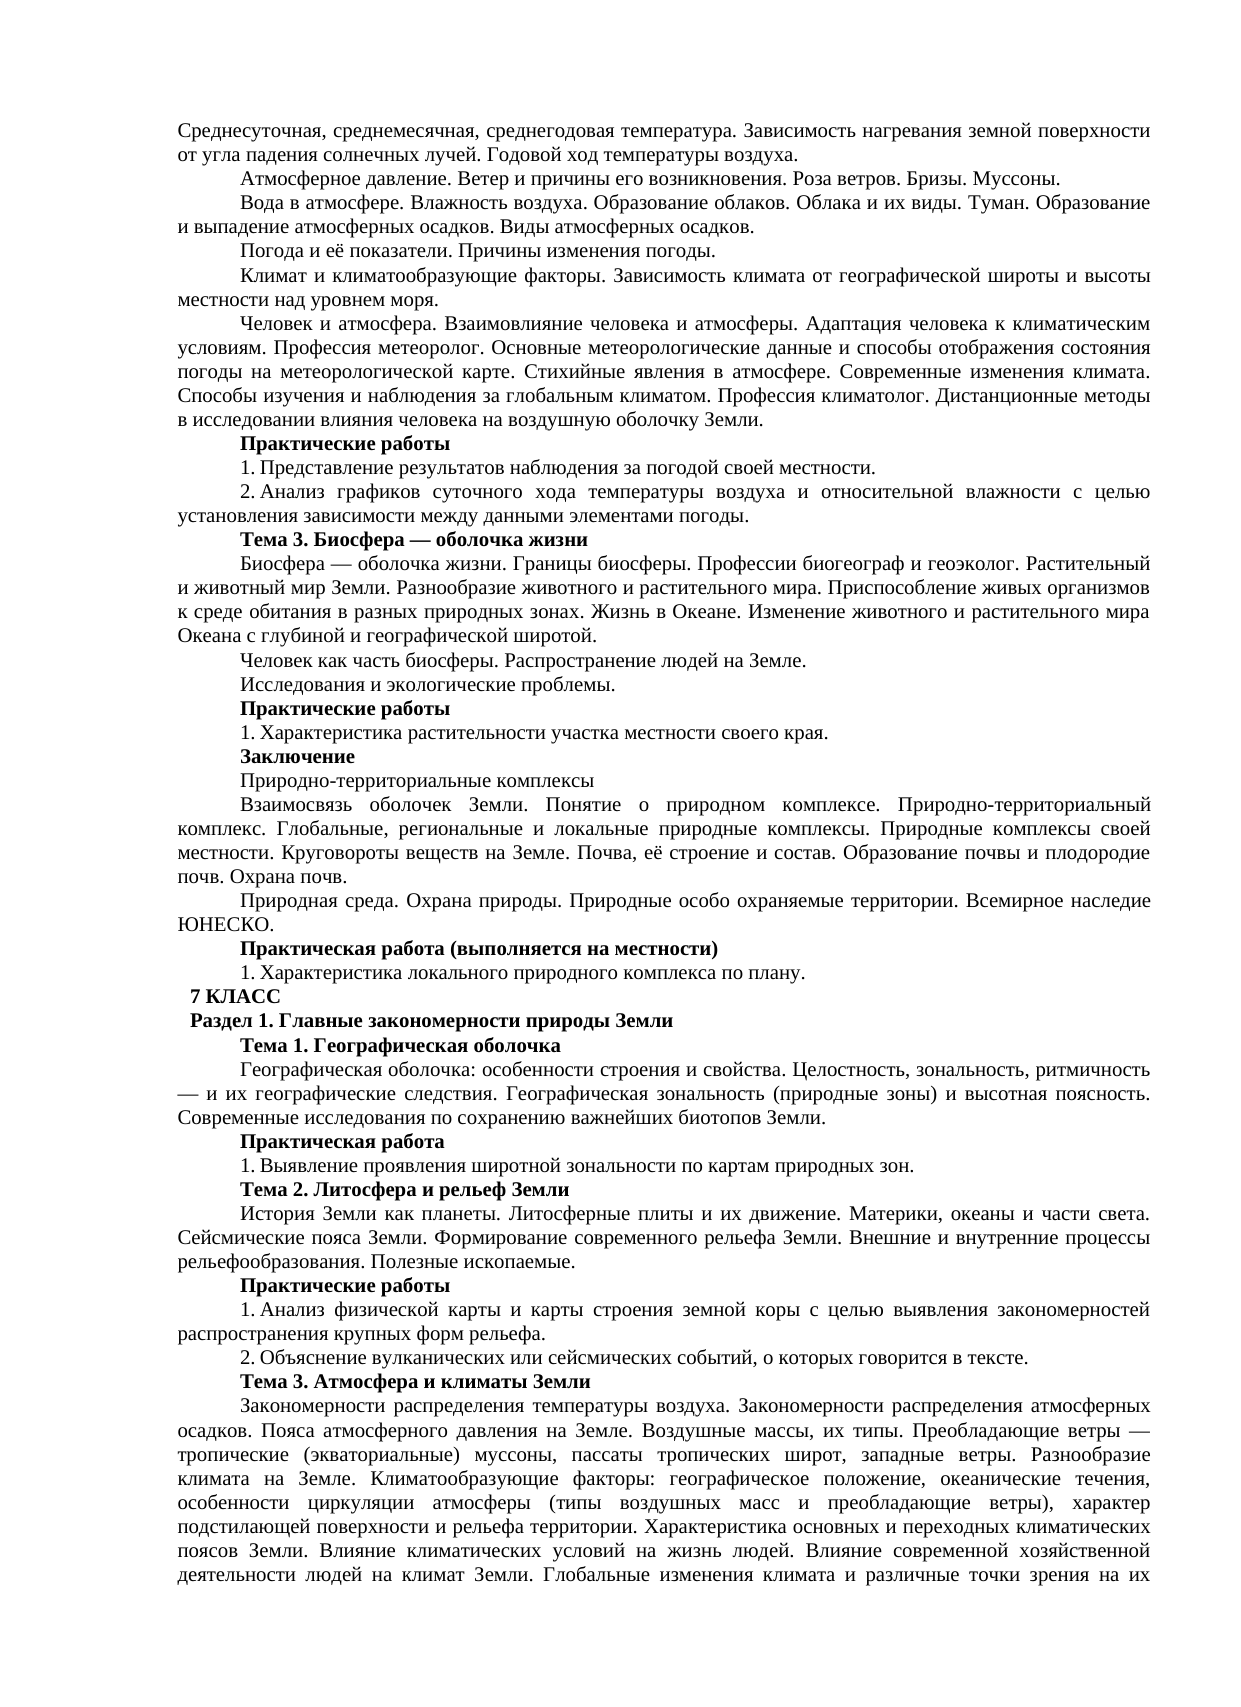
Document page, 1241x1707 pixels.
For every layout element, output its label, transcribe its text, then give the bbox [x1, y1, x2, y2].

text Заключение [177, 744, 1152, 768]
text Тема 2. Литосфера и рельеф Земли [177, 1177, 1152, 1201]
text 2. Анализ графиков суточного хода температуры воздуха и относительной влажности с целью установления зависимости между данными элементами погоды. [177, 479, 1152, 527]
text Тема 3. Атмосфера и климаты Земли [177, 1369, 1152, 1393]
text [177, 1393, 1152, 1586]
text 1. Анализ физической карты и карты строения земной коры с целью выявления закономерностей распространения крупных форм рельефа. [177, 1297, 1152, 1345]
text Исследования и экологические проблемы. [177, 672, 1152, 696]
text Практические работы [177, 1273, 1152, 1297]
text Практические работы [177, 431, 1152, 455]
text 1. Характеристика растительности участка местности своего края. [177, 720, 1152, 744]
text Биосфера — оболочка жизни. Границы биосферы. Профессии биогеограф и геоэколог. Растительный и животный мир Земли. Разнообразие животного и растительного мира. Приспособление живых организмов к среде обитания в разных природных зонах. Жизнь в Океане. Изменение животного и растительного мира Океана с глубиной и географической широтой. [177, 551, 1152, 647]
text Раздел 1. Главные закономерности природы Земли [190, 1008, 1152, 1032]
text Атмосферное давление. Ветер и причины его возникновения. Роза ветров. Бризы. Муссоны. [177, 166, 1152, 190]
text Человек как часть биосферы. Распространение людей на Земле. [177, 647, 1152, 672]
text 2. Объяснение вулканических или сейсмических событий, о которых говорится в тексте. [177, 1345, 1152, 1369]
text Климат и климатообразующие факторы. Зависимость климата от географической широты и высоты местности над уровнем моря. [177, 262, 1152, 311]
text Взаимосвязь оболочек Земли. Понятие о природном комплексе. Природно-территориальный комплекс. Глобальные, региональные и локальные природные комплексы. Природные комплексы своей местности. Круговороты веществ на Земле. Почва, её строение и состав. Образование почвы и плодородие почв. Охрана почв. [177, 792, 1152, 888]
text Практическая работа [177, 1129, 1152, 1153]
text Природно-территориальные комплексы [177, 768, 1152, 792]
text 1. Характеристика локального природного комплекса по плану. [177, 960, 1152, 984]
text Природная среда. Охрана природы. Природные особо охраняемые территории. Всемирное наследие ЮНЕСКО. [177, 888, 1152, 936]
text Практическая работа (выполняется на местности) [177, 936, 1152, 960]
text Погода и её показатели. Причины изменения погоды. [177, 238, 1152, 262]
text Тема 1. Географическая оболочка [177, 1032, 1152, 1057]
text Человек и атмосфера. Взаимовлияние человека и атмосферы. Адаптация человека к климатическим условиям. Профессия метеоролог. Основные метеорологические данные и способы отображения состояния погоды на метеорологической карте. Стихийные явления в атмосфере. Современные изменения климата. Способы изучения и наблюдения за глобальным климатом. Профессия климатолог. Дистанционные методы в исследовании влияния человека на воздушную оболочку Земли. [177, 311, 1152, 431]
text Географическая оболочка: особенности строения и свойства. Целостность, зональность, ритмичность — и их географические следствия. Географическая зональность (природные зоны) и высотная поясность. Современные исследования по сохранению важнейших биотопов Земли. [177, 1057, 1152, 1129]
text История Земли как планеты. Литосферные плиты и их движение. Материки, океаны и части света. Сейсмические пояса Земли. Формирование современного рельефа Земли. Внешние и внутренние процессы рельефообразования. Полезные ископаемые. [177, 1201, 1152, 1273]
text Вода в атмосфере. Влажность воздуха. Образование облаков. Облака и их виды. Туман. Образование и выпадение атмосферных осадков. Виды атмосферных осадков. [177, 190, 1152, 238]
text 1. Представление результатов наблюдения за погодой своей местности. [177, 455, 1152, 479]
text 1. Выявление проявления широтной зональности по картам природных зон. [177, 1153, 1152, 1177]
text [177, 118, 1152, 166]
text Практические работы [177, 696, 1152, 720]
text 7 КЛАСС [190, 984, 1152, 1008]
text Тема 3. Биосфера — оболочка жизни [177, 527, 1152, 551]
